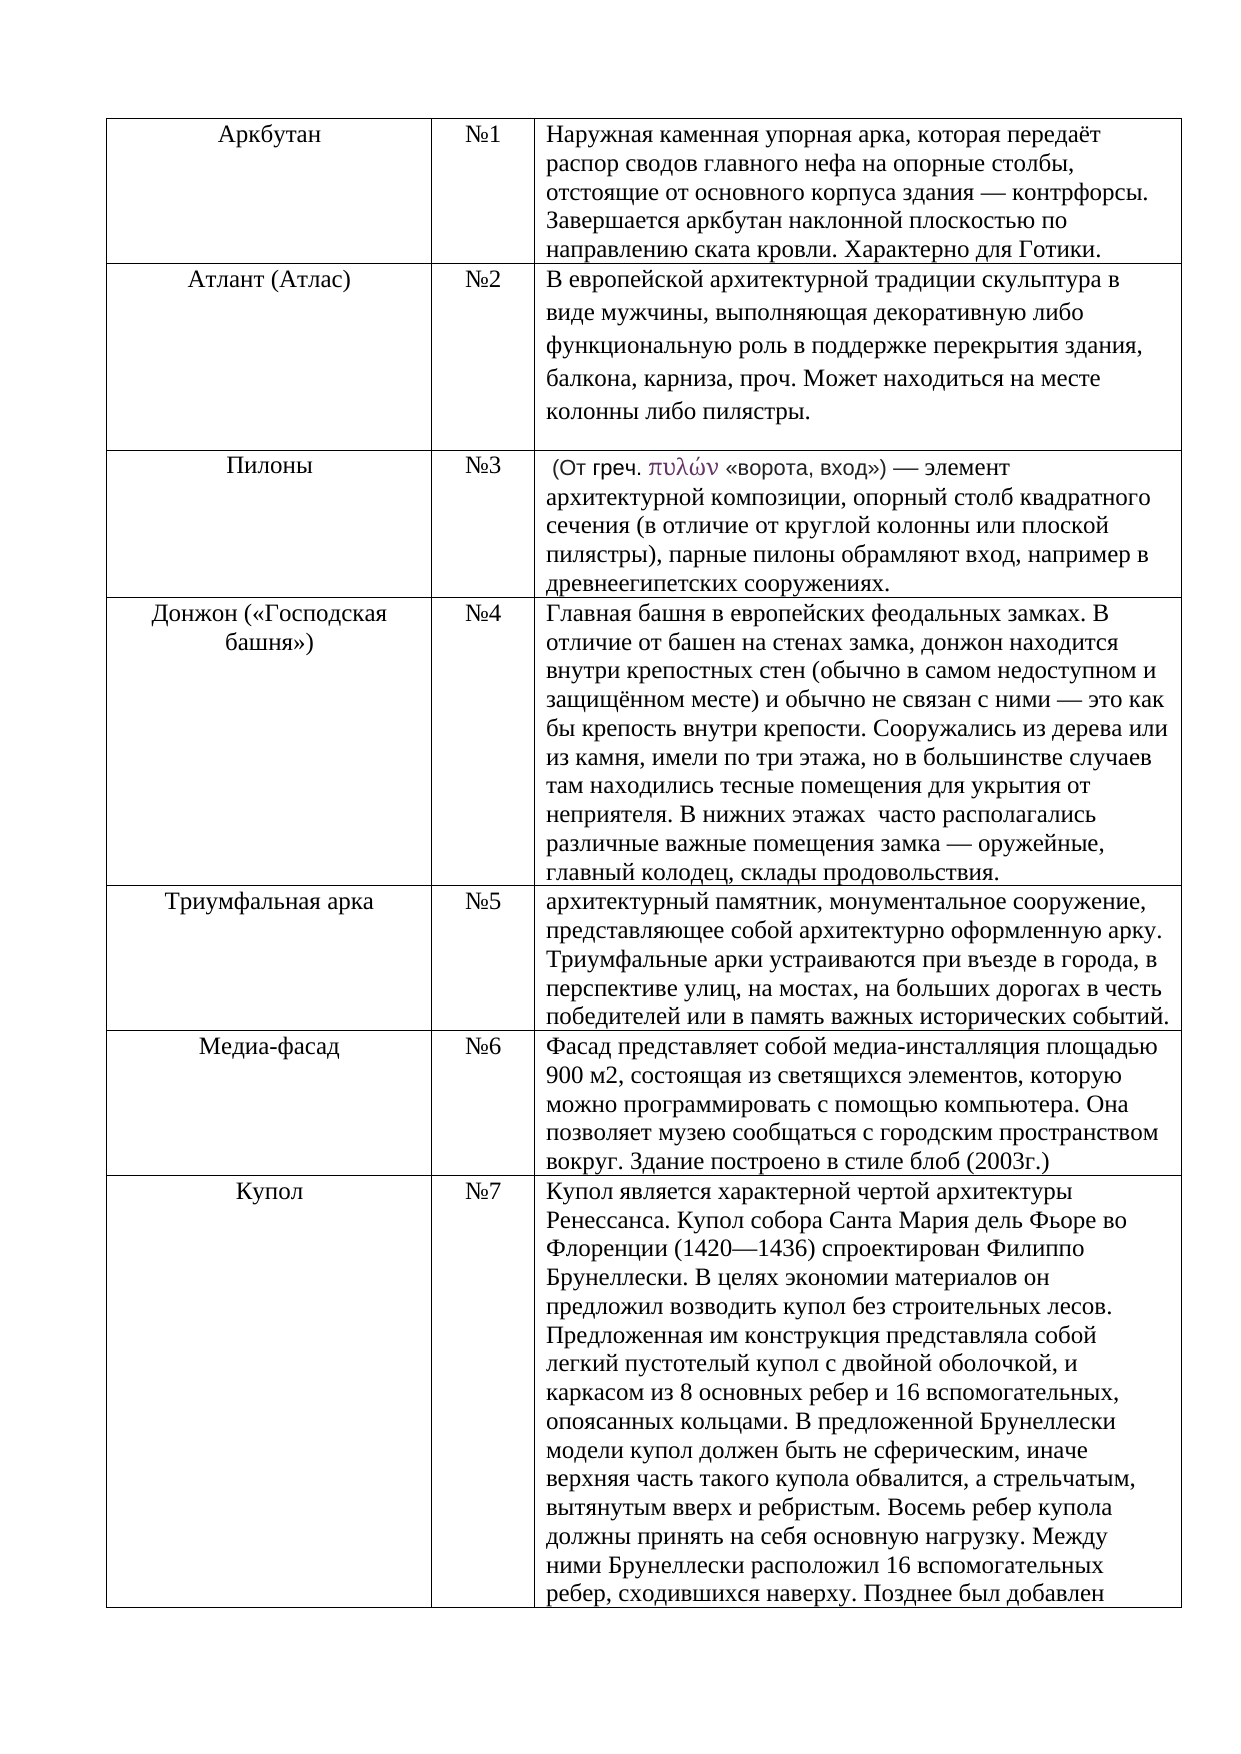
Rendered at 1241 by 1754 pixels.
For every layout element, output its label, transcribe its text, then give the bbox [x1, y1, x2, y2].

table_cell Купол [107, 1176, 431, 1607]
table_cell №7 [432, 1176, 534, 1607]
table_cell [535, 1176, 1181, 1607]
table_cell Пилоны [107, 451, 431, 597]
table_cell №3 [432, 451, 534, 597]
table_header Аркбутан [107, 119, 431, 263]
table_cell В европейской архитектурной традиции скульптура в виде мужчины, выполняющая декоративную либо функциональную роль в поддержке перекрытия здания, балкона, карниза, проч. Может находиться на месте колонны либо пилястры. [535, 264, 1181, 449]
table_cell Атлант (Атлас) [107, 264, 431, 449]
table_cell (От греч. πυλών «ворота, вход») — элемент архитектурной композиции, опорный столб квадратного сечения (в отличие от круглой колонны или плоской пилястры), парные пилоны обрамляют вход, например в древнеегипетских сооружениях. [535, 451, 1181, 597]
table_cell Донжон («Господская башня») [107, 598, 431, 885]
table_cell Медиа-фасад [107, 1031, 431, 1175]
table_header №1 [432, 119, 534, 263]
table_cell Главная башня в европейских феодальных замках. В отличие от башен на стенах замка, донжон находится внутри крепостных стен (обычно в самом недоступном и защищённом месте) и обычно не связан с ними — это как бы крепость внутри крепости. Сооружались из дерева или из камня, имели по три этажа, но в большинстве случаев там находились тесные помещения для укрытия от неприятеля. В нижних этажах часто располагались различные важные помещения замка — оружейные, главный колодец, склады продовольствия. [535, 598, 1181, 885]
table_cell №6 [432, 1031, 534, 1175]
table_cell Триумфальная арка [107, 886, 431, 1030]
table_cell архитектурный памятник, монументальное сооружение, представляющее собой архитектурно оформленную арку. Триумфальные арки устраиваются при въезде в города, в перспективе улиц, на мостах, на больших дорогах в честь победителей или в память важных исторических событий. [535, 886, 1181, 1030]
table_cell №4 [432, 598, 534, 885]
table_cell №5 [432, 886, 534, 1030]
table_cell №2 [432, 264, 534, 449]
table_header Наружная каменная упорная арка, которая передаёт распор сводов главного нефа на опорные столбы, отстоящие от основного корпуса здания — контрфорсы. Завершается аркбутан наклонной плоскостью по направлению ската кровли. Характерно для Готики. [535, 119, 1181, 263]
table_cell Фасад представляет собой медиа-инсталляция площадью 900 м2, состоящая из светящихся элементов, которую можно программировать с помощью компьютера. Она позволяет музею сообщаться с городским пространством вокруг. Здание построено в стиле блоб (2003г.) [535, 1031, 1181, 1175]
